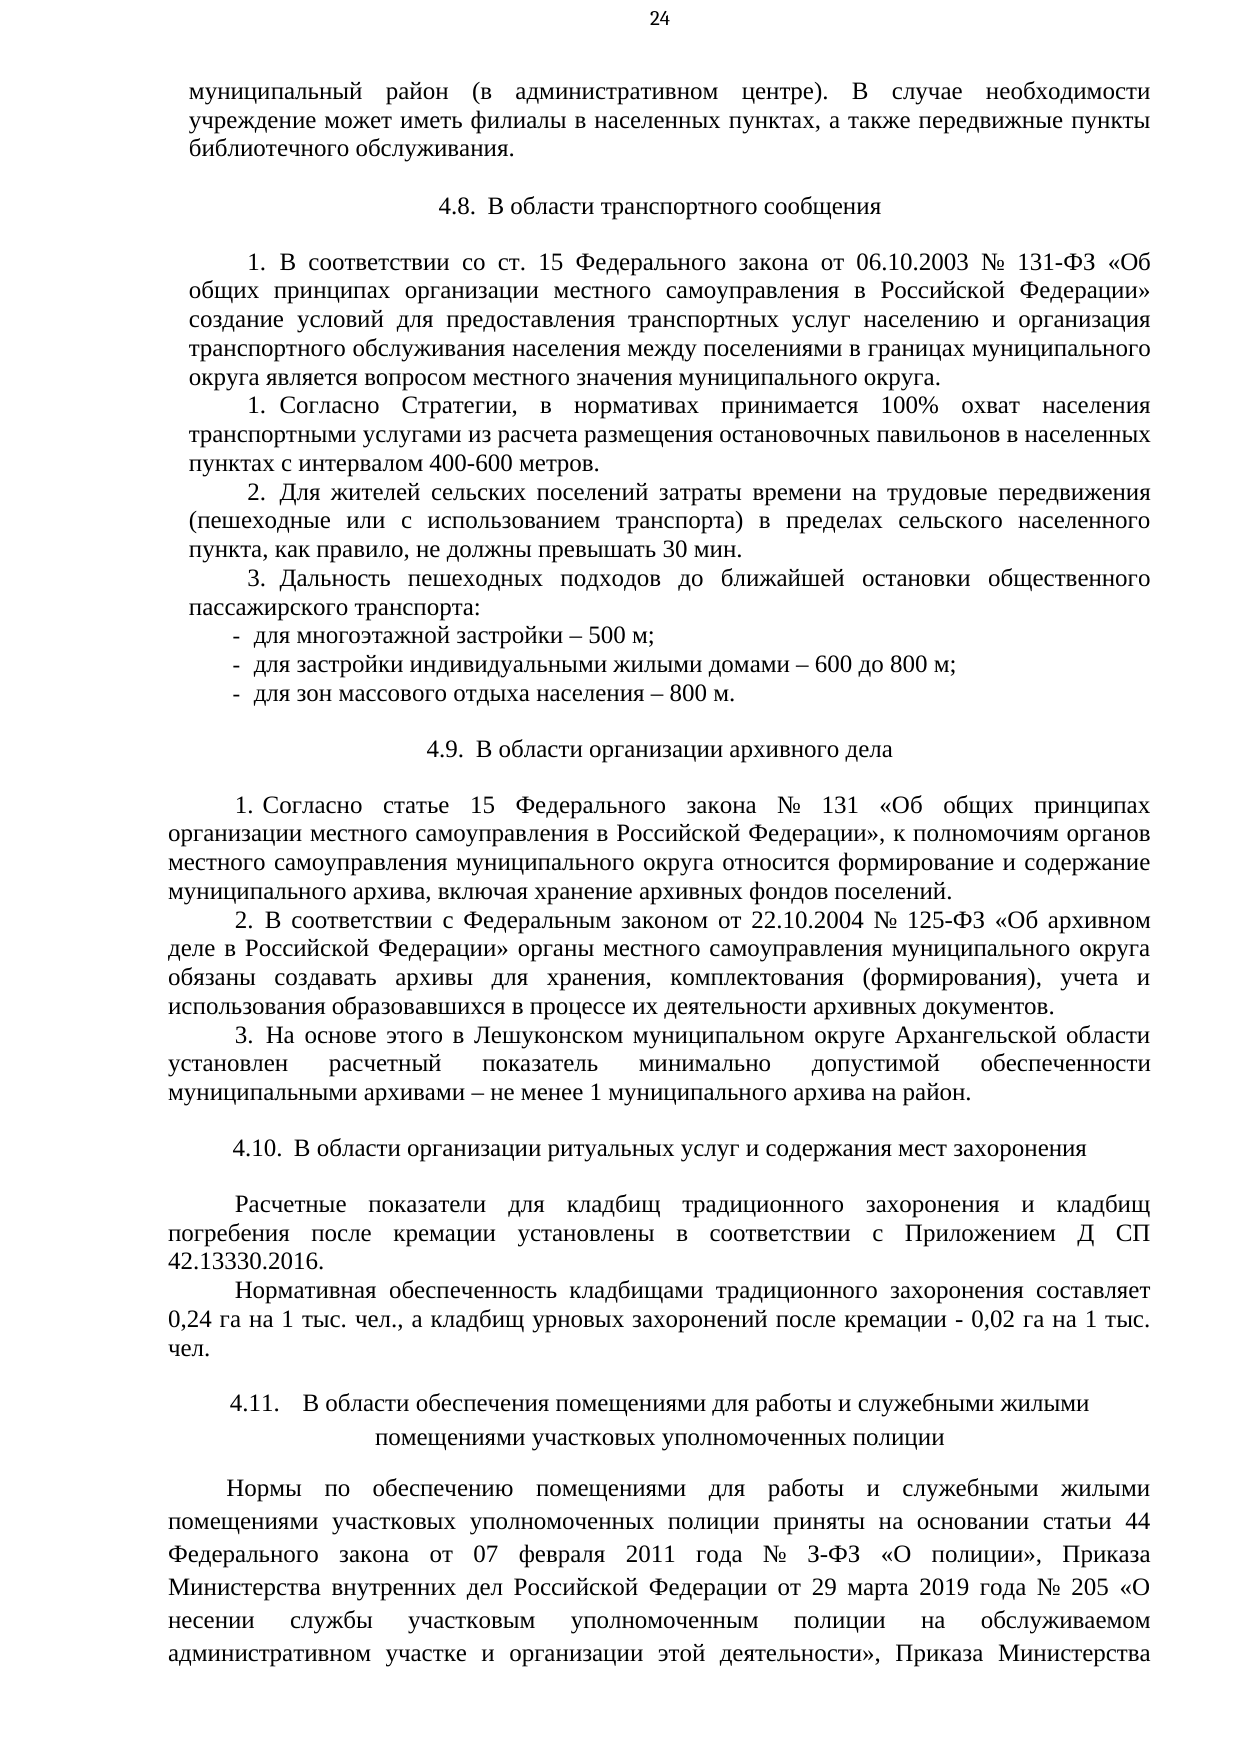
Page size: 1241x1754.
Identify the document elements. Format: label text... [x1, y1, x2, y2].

list В области транспортного сообщения [168, 191, 1151, 220]
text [168, 1473, 1151, 1667]
list В области обеспечения помещениями для работы и служебными жилыми помещениями участковых уполномоченных полиции [168, 1388, 1151, 1450]
list На основе этого в Лешуконском муниципальном округе Архангельской области установлен расчетный показатель минимально допустимой обеспеченности муниципальными архивами – не менее 1 муниципального архива на район. [168, 1020, 1151, 1106]
list для зон массового отдыха населения – 800 м. [168, 678, 1151, 707]
list Дальность пешеходных подходов до ближайшей остановки общественного пассажирского транспорта: [189, 563, 1151, 621]
list В области организации архивного дела [168, 734, 1151, 763]
text Расчетные показатели для кладбищ традиционного захоронения и кладбищ погребения после кремации установлены в соответствии с Приложением Д СП 42.13330.2016. [168, 1189, 1151, 1275]
list Согласно Стратегии, в нормативах принимается 100% охват населения транспортными услугами из расчета размещения остановочных павильонов в населенных пунктах с интервалом 400-600 метров. [189, 391, 1151, 477]
list для застройки индивидуальными жилыми домами – 600 до 800 м; [168, 649, 1151, 678]
list Согласно статье 15 Федерального закона № 131 «Об общих принципах организации местного самоуправления в Российской Федерации», к полномочиям органов местного самоуправления муниципального округа относится формирование и содержание муниципального архива, включая хранение архивных фондов поселений. [168, 790, 1151, 905]
list Для жителей сельских поселений затраты времени на трудовые передвижения (пешеходные или с использованием транспорта) в пределах сельского населенного пункта, как правило, не должны превышать 30 мин. [189, 477, 1151, 563]
list для многоэтажной застройки – 500 м; [168, 621, 1151, 649]
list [189, 76, 1151, 162]
list В области организации ритуальных услуг и содержания мест захоронения [168, 1133, 1151, 1162]
list В соответствии с Федеральным законом от 22.10.2004 № 125-ФЗ «Об архивном деле в Российской Федерации» органы местного самоуправления муниципального округа обязаны создавать архивы для хранения, комплектования (формирования), учета и использования образовавшихся в процессе их деятельности архивных документов. [168, 905, 1151, 1020]
list В соответствии со ст. 15 Федерального закона от 06.10.2003 № 131-ФЗ «Об общих принципах организации местного самоуправления в Российской Федерации» создание условий для предоставления транспортных услуг населению и организация транспортного обслуживания населения между поселениями в границах муниципального округа является вопросом местного значения муниципального округа. [189, 247, 1151, 391]
text Нормативная обеспеченность кладбищами традиционного захоронения составляет 0,24 га на 1 тыс. чел., а кладбищ урновых захоронений после кремации - 0,02 га на 1 тыс. чел. [168, 1275, 1151, 1361]
